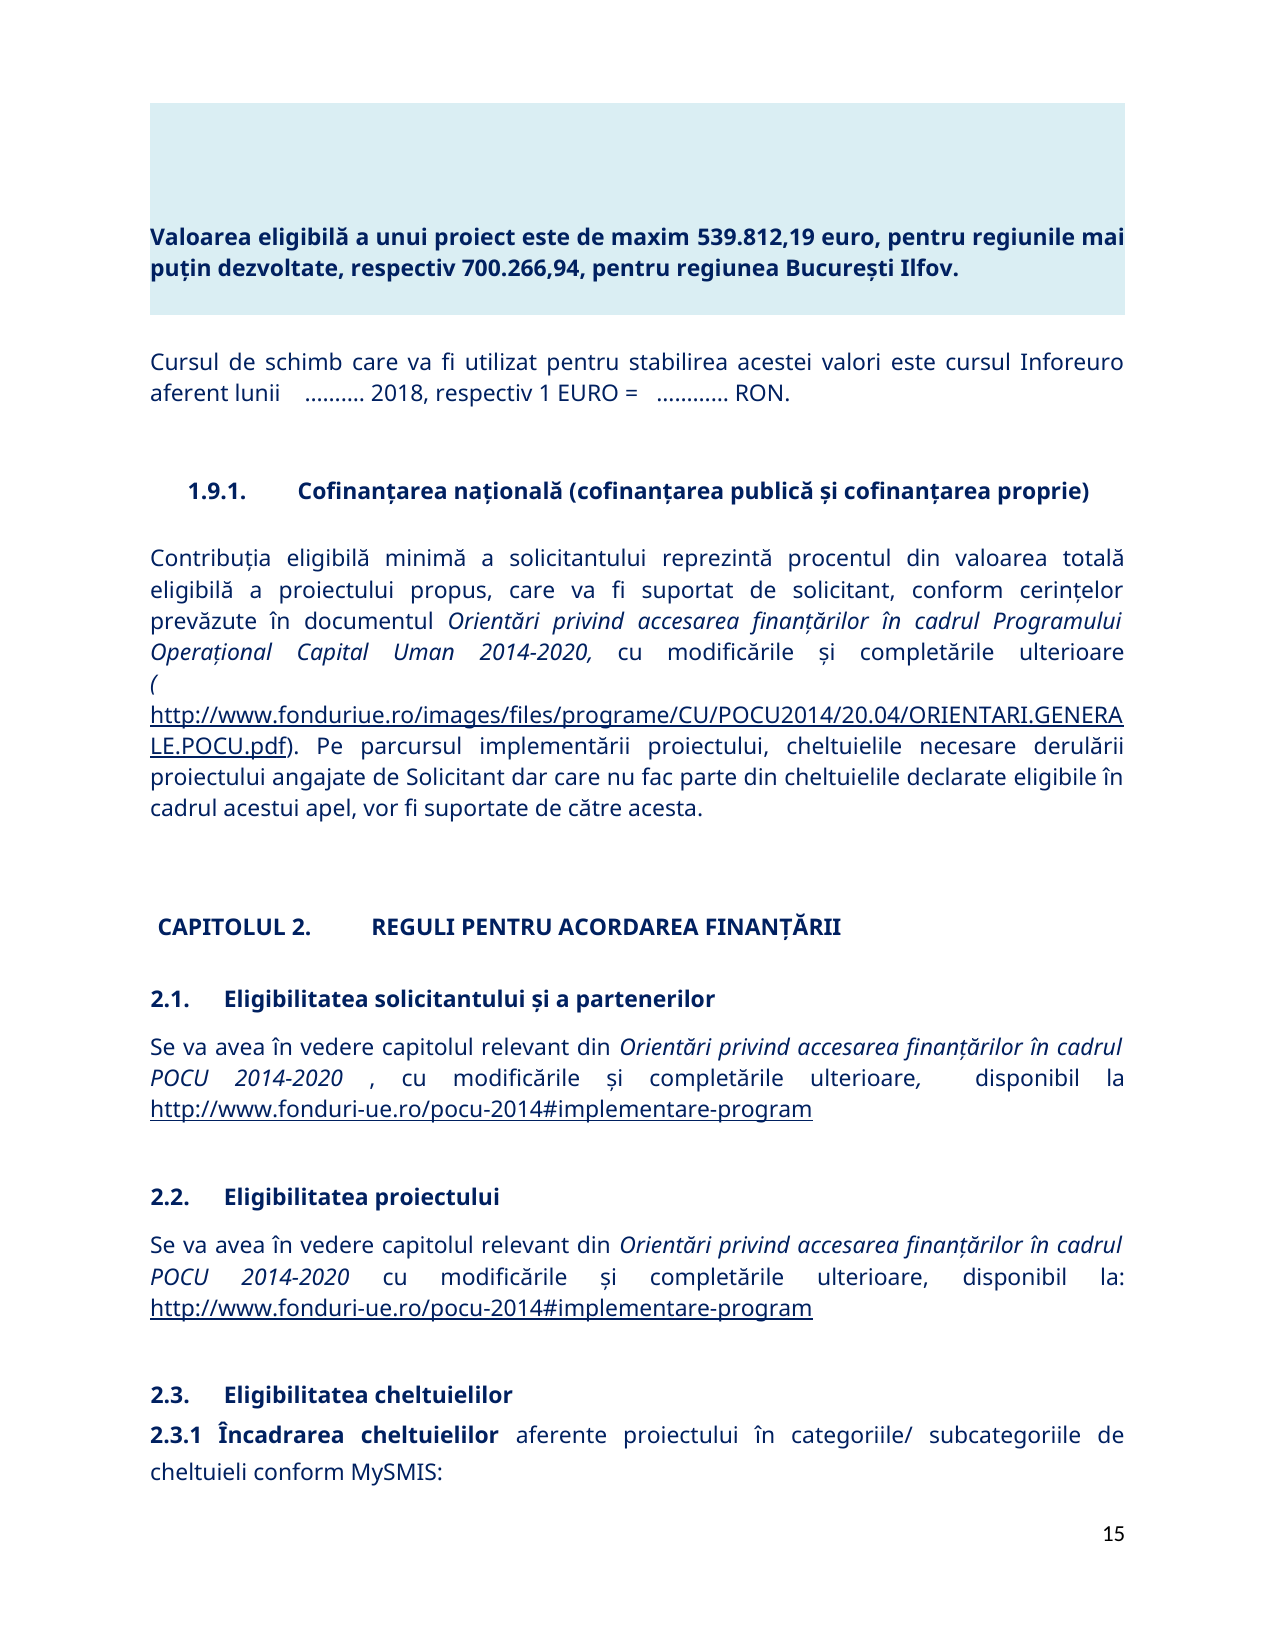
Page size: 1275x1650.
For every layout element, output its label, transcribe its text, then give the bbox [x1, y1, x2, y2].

subtitle 2.3.1 Încadrarea cheltuielilor aferente proiectului în categoriile/ subcategoriile de cheltuieli conform MySMIS: [150, 1419, 1125, 1487]
subtitle Cofinanțarea națională (cofinanțarea publică și cofinanțarea proprie) [187, 475, 1125, 506]
subtitle Eligibilitatea proiectului [150, 1181, 1125, 1212]
subtitle Eligibilitatea solicitantului și a partenerilor [150, 982, 1125, 1014]
text Contribuția eligibilă minimă a solicitantului reprezintă procentul din valoarea totală eligibilă a proiectului propus, care va fi suportat de solicitant, conform cerințelor prevăzute în documentul Orientări privind accesarea finanțărilor în cadrul Programului Operațional Capital Uman 2014-2020, cu modificările și completările ulterioare (http://www.fonduriue.ro/images/files/programe/CU/POCU2014/20.04/ORIENTARI.GENERALE.POCU.pdf). Pe parcursul implementării proiectului, cheltuielile necesare derulării proiectului angajate de Solicitant dar care nu fac parte din cheltuielile declarate eligibile în cadrul acestui apel, vor fi suportate de către acesta. [150, 542, 1125, 824]
text Cursul de schimb care va fi utilizat pentru stabilirea acestei valori este cursul Inforeuro aferent lunii ………. 2018, respectiv 1 EURO = ………… RON. [150, 346, 1125, 408]
text Valoarea eligibilă a unui proiect este de maxim 539.812,19 euro, pentru regiunile mai puțin dezvoltate, respectiv 700.266,94, pentru regiunea București Ilfov. [150, 134, 1125, 283]
subtitle REGULI PENTRU ACORDAREA FINANȚĂRII [157, 911, 1125, 942]
subtitle Eligibilitatea cheltuielilor [150, 1379, 1125, 1411]
text Se va avea în vedere capitolul relevant din Orientări privind accesarea finanțărilor în cadrul POCU 2014-2020 cu modificările și completările ulterioare, disponibil la: http://www.fonduri-ue.ro/pocu-2014#implementare-program [150, 1229, 1125, 1323]
text Se va avea în vedere capitolul relevant din Orientări privind accesarea finanțărilor în cadrul POCU 2014-2020 , cu modificările și completările ulterioare, disponibil la http://www.fonduri-ue.ro/pocu-2014#implementare-program [150, 1031, 1125, 1125]
